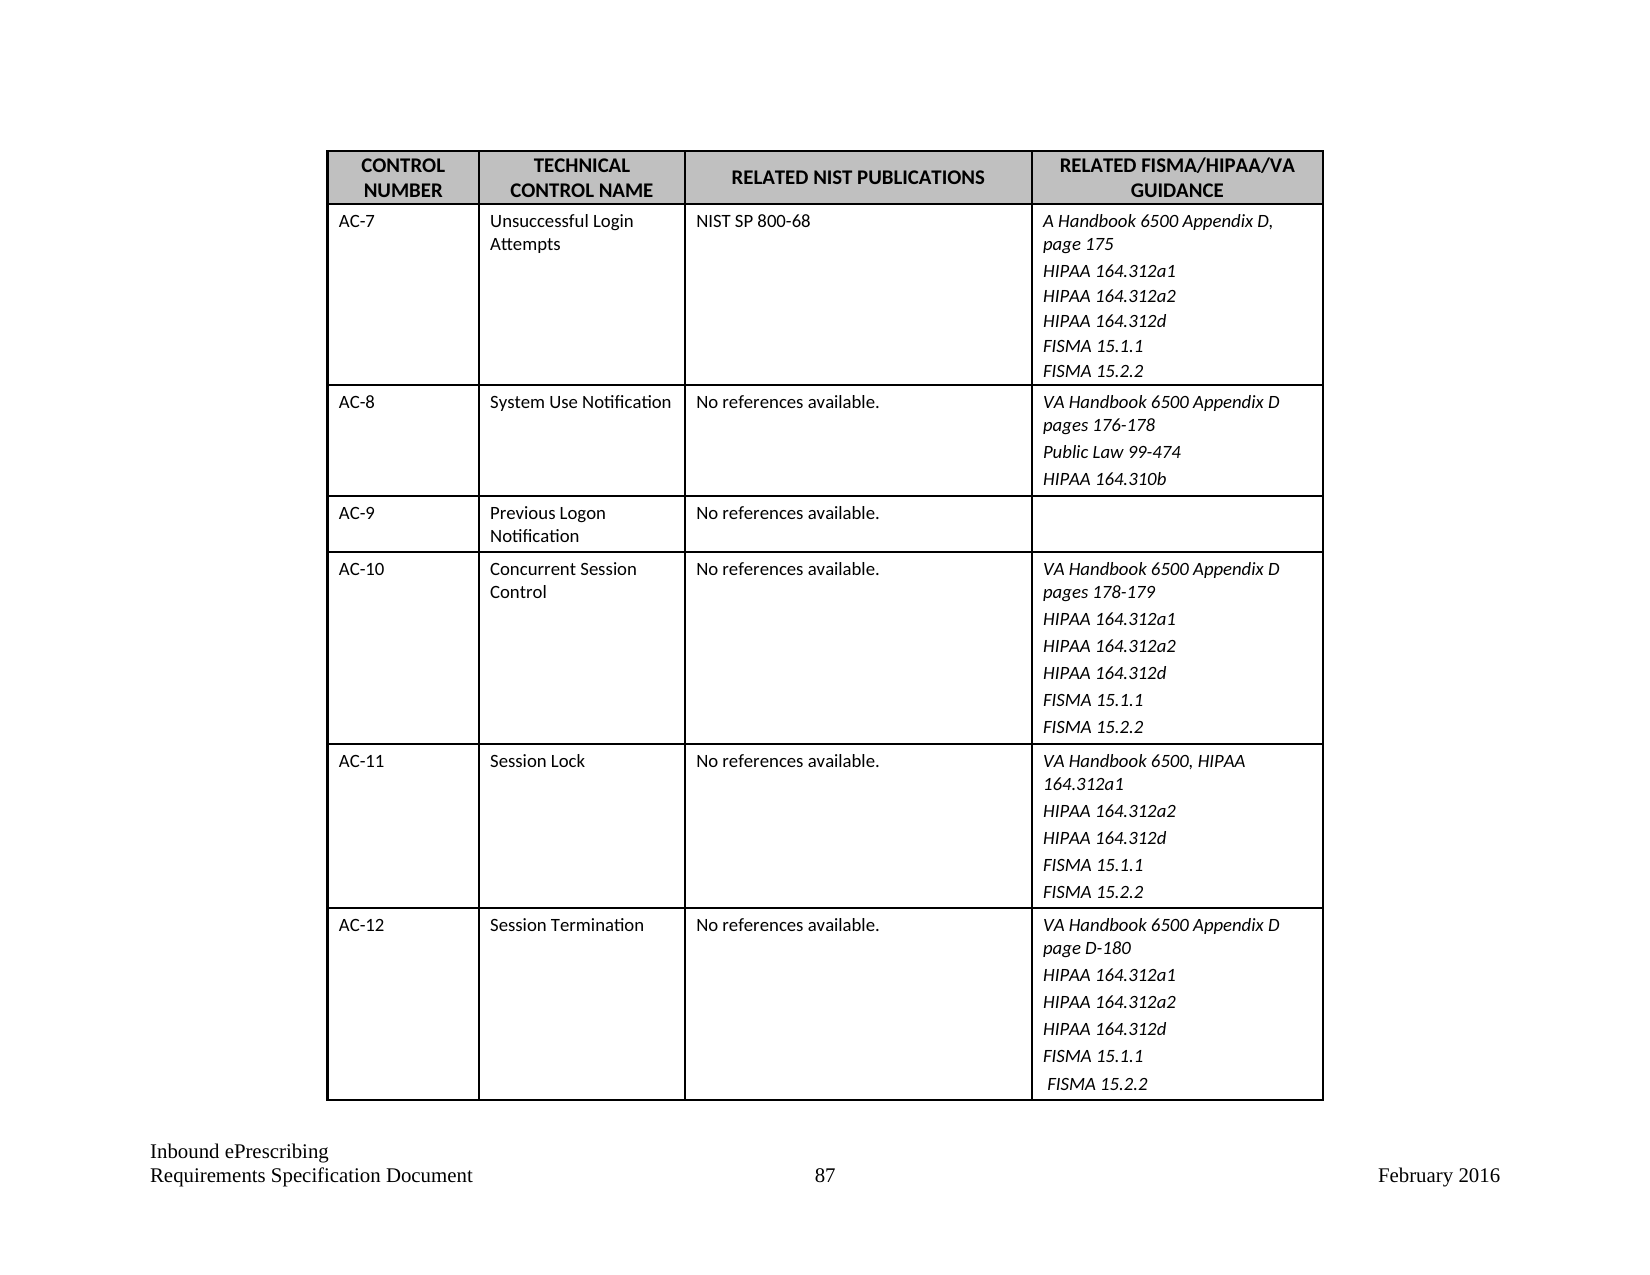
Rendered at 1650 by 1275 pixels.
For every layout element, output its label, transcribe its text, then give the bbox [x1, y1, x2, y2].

table_header RELATED FISMA/HIPAA/VA GUIDANCE [1033, 152, 1322, 203]
table_cell Session Termination [480, 909, 684, 1099]
table_cell A Handbook 6500 Appendix D, page 175 HIPAA 164.312a1 HIPAA 164.312a2 HIPAA 164.312d FISMA 15.1.1 FISMA 15.2.2 [1033, 205, 1322, 384]
table_cell VA Handbook 6500, HIPAA 164.312a1 HIPAA 164.312a2 HIPAA 164.312d FISMA 15.1.1 FISMA 15.2.2 [1033, 745, 1322, 907]
table_cell AC-9 [329, 497, 478, 551]
table_cell VA Handbook 6500 Appendix D pages 178-179 HIPAA 164.312a1 HIPAA 164.312a2 HIPAA 164.312d FISMA 15.1.1 FISMA 15.2.2 [1033, 553, 1322, 742]
table_cell No references available. [686, 553, 1031, 742]
table_header CONTROL NUMBER [329, 152, 478, 203]
table_cell AC-8 [329, 386, 478, 494]
table_cell VA Handbook 6500 Appendix D pages 176-178 Public Law 99-474 HIPAA 164.310b [1033, 386, 1322, 494]
table_cell No references available. [686, 386, 1031, 494]
table_cell VA Handbook 6500 Appendix D page D-180 HIPAA 164.312a1 HIPAA 164.312a2 HIPAA 164.312d FISMA 15.1.1 FISMA 15.2.2 [1033, 909, 1322, 1099]
table_cell Unsuccessful Login Attempts [480, 205, 684, 384]
table_cell System Use Notification [480, 386, 684, 494]
table_cell No references available. [686, 497, 1031, 551]
table_cell Previous Logon Notification [480, 497, 684, 551]
table_header RELATED NIST PUBLICATIONS [686, 152, 1031, 203]
table_cell AC-11 [329, 745, 478, 907]
table_cell AC-10 [329, 553, 478, 742]
table_cell [1033, 497, 1322, 551]
table_cell NIST SP 800-68 [686, 205, 1031, 384]
table_cell No references available. [686, 745, 1031, 907]
table_cell Concurrent Session Control [480, 553, 684, 742]
table_cell No references available. [686, 909, 1031, 1099]
table_cell AC-7 [329, 205, 478, 384]
table_cell Session Lock [480, 745, 684, 907]
table_header TECHNICAL CONTROL NAME [480, 152, 684, 203]
table_cell AC-12 [329, 909, 478, 1099]
